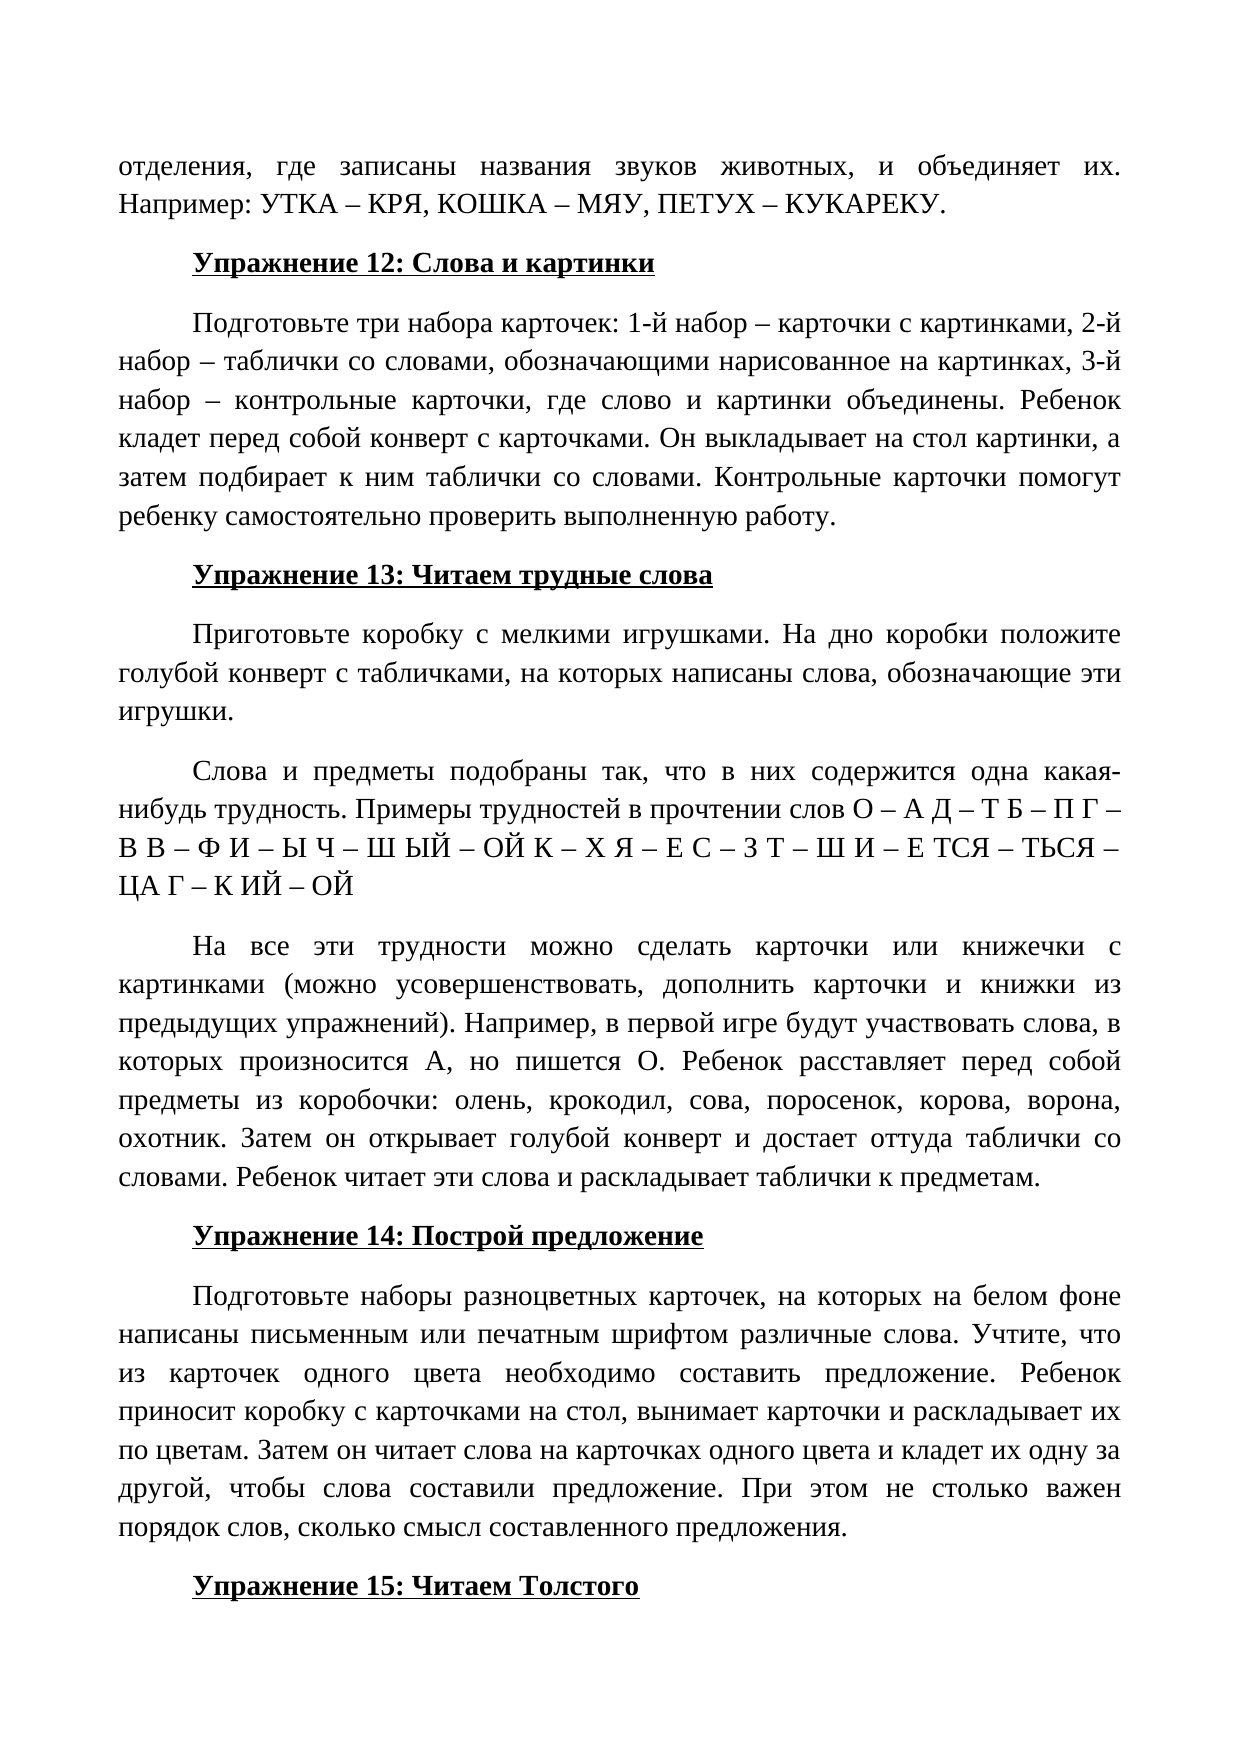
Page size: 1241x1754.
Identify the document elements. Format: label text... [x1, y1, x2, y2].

text Упражнение 14: Построй предложение [118, 1218, 1122, 1252]
text Подготовьте три набора карточек: 1-й набор – карточки с картинками, 2-й набор – таблички со словами, обозначающими нарисованное на картинках, 3-й набор – контрольные карточки, где слово и картинки объединены. Ребенок кладет перед собой конверт с карточками. Он выкладывает на стол картинки, а затем подбирает к ним таблички со словами. Контрольные карточки помогут ребенку самостоятельно проверить выполненную работу. [118, 305, 1122, 531]
text Приготовьте коробку с мелкими игрушками. На дно коробки положите голубой конверт с табличками, на которых написаны слова, обозначающие эти игрушки. [118, 616, 1122, 727]
text Упражнение 13: Читаем трудные слова [118, 557, 1122, 591]
text На все эти трудности можно сделать карточки или книжечки с картинками (можно усовершенствовать, дополнить карточки и книжки из предыдущих упражнений). Например, в первой игре будут участвовать слова, в которых произносится А, но пишется О. Ребенок расставляет перед собой предметы из коробочки: олень, крокодил, сова, поросенок, корова, ворона, охотник. Затем он открывает голубой конверт и достает оттуда таблички со словами. Ребенок читает эти слова и раскладывает таблички к предметам. [118, 928, 1122, 1193]
text Упражнение 15: Читаем Толстого [118, 1568, 1122, 1602]
text Подготовьте наборы разноцветных карточек, на которых на белом фоне написаны письменным или печатным шрифтом различные слова. Учтите, что из карточек одного цвета необходимо составить предложение. Ребенок приносит коробку с карточками на стол, вынимает карточки и раскладывает их по цветам. Затем он читает слова на карточках одного цвета и кладет их одну за другой, чтобы слова составили предложение. При этом не столько важен порядок слов, сколько смысл составленного предложения. [118, 1278, 1122, 1543]
text Слова и предметы подобраны так, что в них содержится одна какая-нибудь трудность. Примеры трудностей в прочтении слов О – А Д – Т Б – П Г – В В – Ф И – Ы Ч – Ш ЫЙ – ОЙ К – Х Я – Е С – З Т – Ш И – Е ТСЯ – ТЬСЯ – ЦА Г – К ИЙ – ОЙ [118, 753, 1122, 902]
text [118, 148, 1122, 220]
text Упражнение 12: Слова и картинки [118, 246, 1122, 279]
